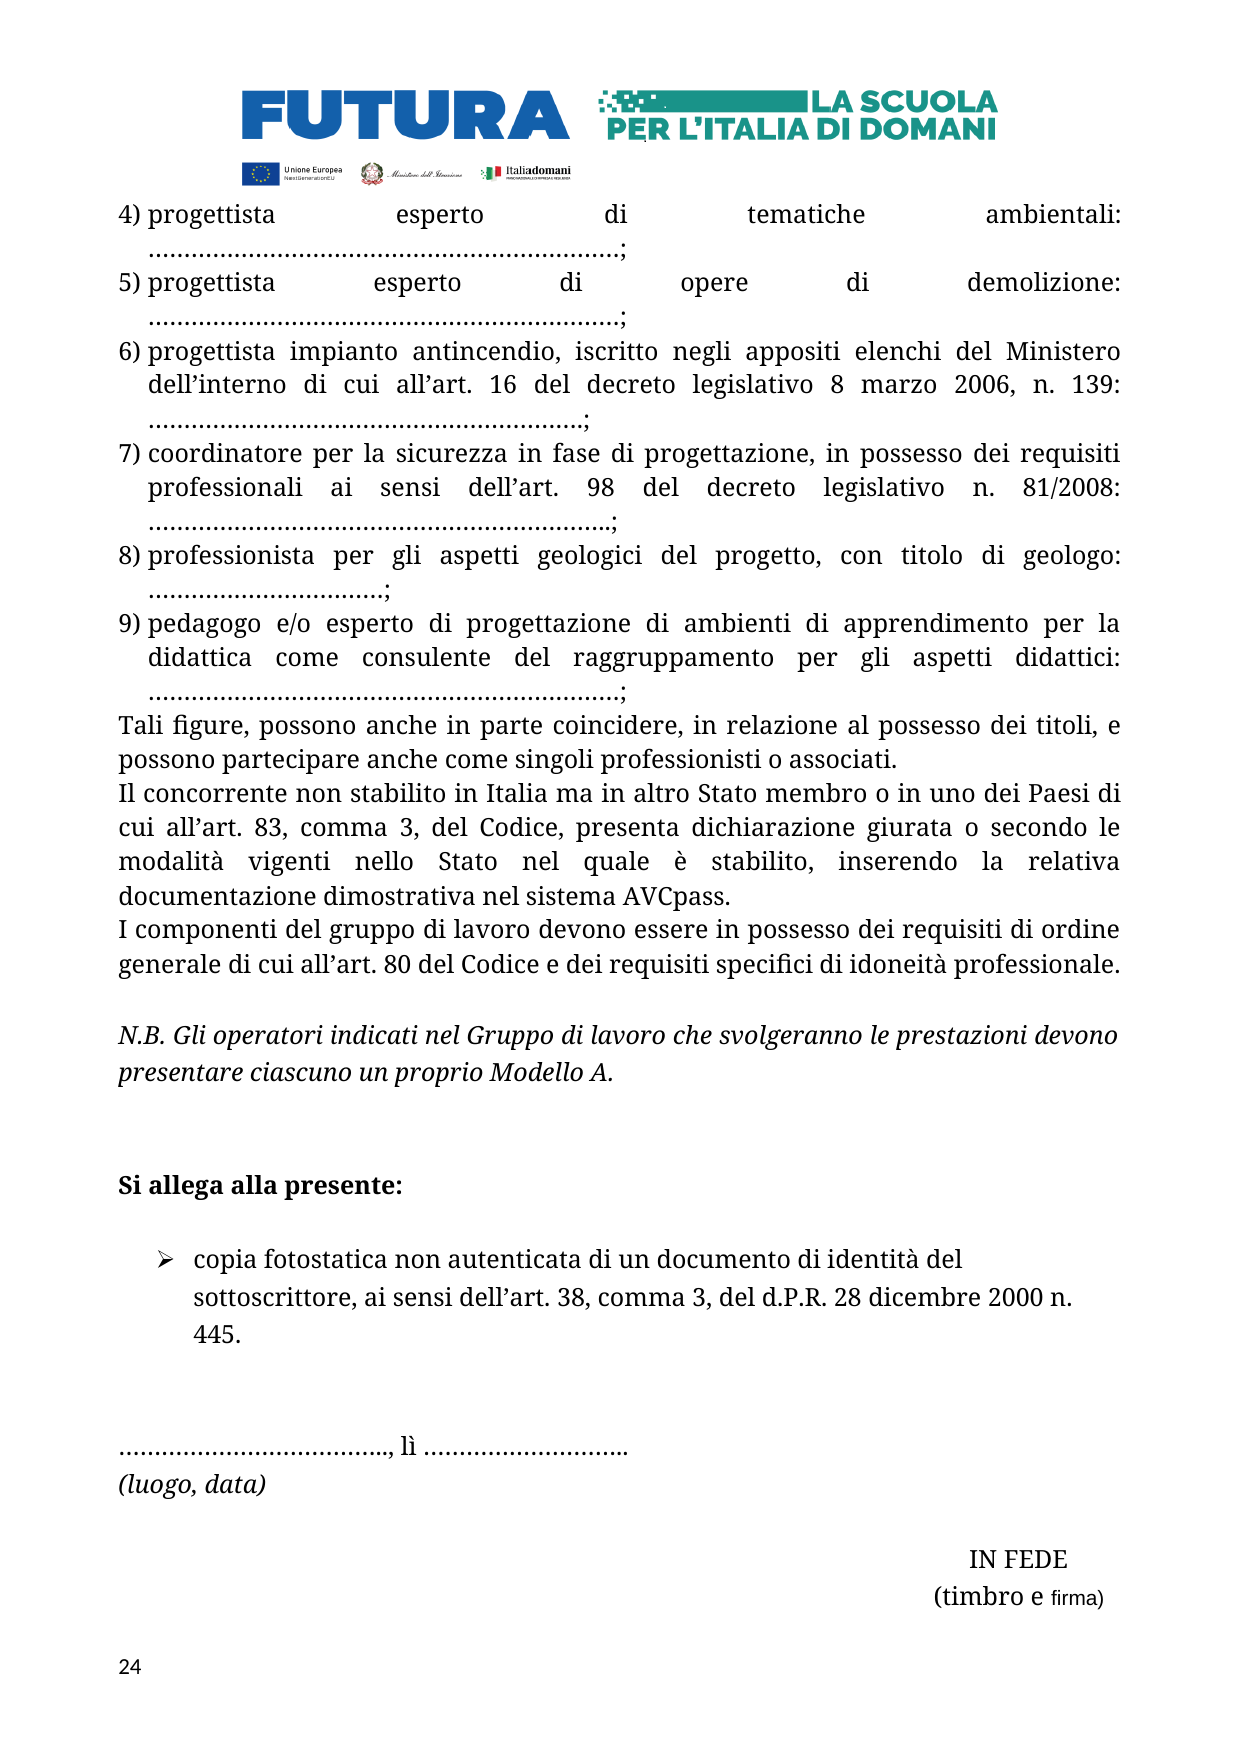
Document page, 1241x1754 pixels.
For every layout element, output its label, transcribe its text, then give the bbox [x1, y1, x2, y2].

text N.B. Gli operatori indicati nel Gruppo di lavoro che svolgeranno le prestazioni devono presentare ciascuno un proprio Modello A. [118, 1018, 1122, 1089]
picture [230, 75, 1010, 197]
list professionista per gli aspetti geologici del progetto, con titolo di geologo: ……………………………; [118, 537, 1122, 606]
text Tali figure, possono anche in parte coincidere, in relazione al possesso dei titoli, e possono partecipare anche come singoli professionisti o associati. [118, 708, 1122, 776]
list progettista esperto di opere di demolizione: …………………………………………………………; [118, 265, 1122, 333]
text (timbro e firma) [118, 1579, 1122, 1613]
text Il concorrente non stabilito in Italia ma in altro Stato membro o in uno dei Paesi di cui all’art. 83, comma 3, del Codice, presenta dichiarazione giurata o secondo le modalità vigenti nello Stato nel quale è stabilito, inserendo la relativa documentazione dimostrativa nel sistema AVCpass. [118, 776, 1122, 912]
list progettista impianto antincendio, iscritto negli appositi elenchi del Ministero dell’interno di cui all’art. 16 del decreto legislativo 8 marzo 2006, n. 139: …………………………………………………….; [118, 333, 1122, 435]
list progettista esperto di tematiche ambientali: …………………………………………………………; [118, 197, 1122, 265]
text (luogo, data) [118, 1466, 1122, 1501]
text ……………………………….., lì ……………………….. [118, 1429, 1122, 1463]
text IN FEDE [118, 1541, 1122, 1575]
list I componenti del gruppo di lavoro devono essere in possesso dei requisiti di ordine generale di cui all’art. 80 del Codice e dei requisiti specifici di idoneità professionale. [118, 912, 1122, 980]
list pedagogo e/o esperto di progettazione di ambienti di apprendimento per la didattica come consulente del raggruppamento per gli aspetti didattici: …………………………………………………………; [118, 606, 1122, 708]
text Si allega alla presente: [118, 1167, 1122, 1201]
list coordinatore per la sicurezza in fase di progettazione, in possesso dei requisiti professionali ai sensi dell’art. 98 del decreto legislativo n. 81/2008: ………………………………………………………..; [118, 435, 1122, 537]
list copia fotostatica non autenticata di un documento di identità del sottoscrittore, ai sensi dell’art. 38, comma 3, del d.P.R. 28 dicembre 2000 n. 445. [156, 1242, 1122, 1351]
